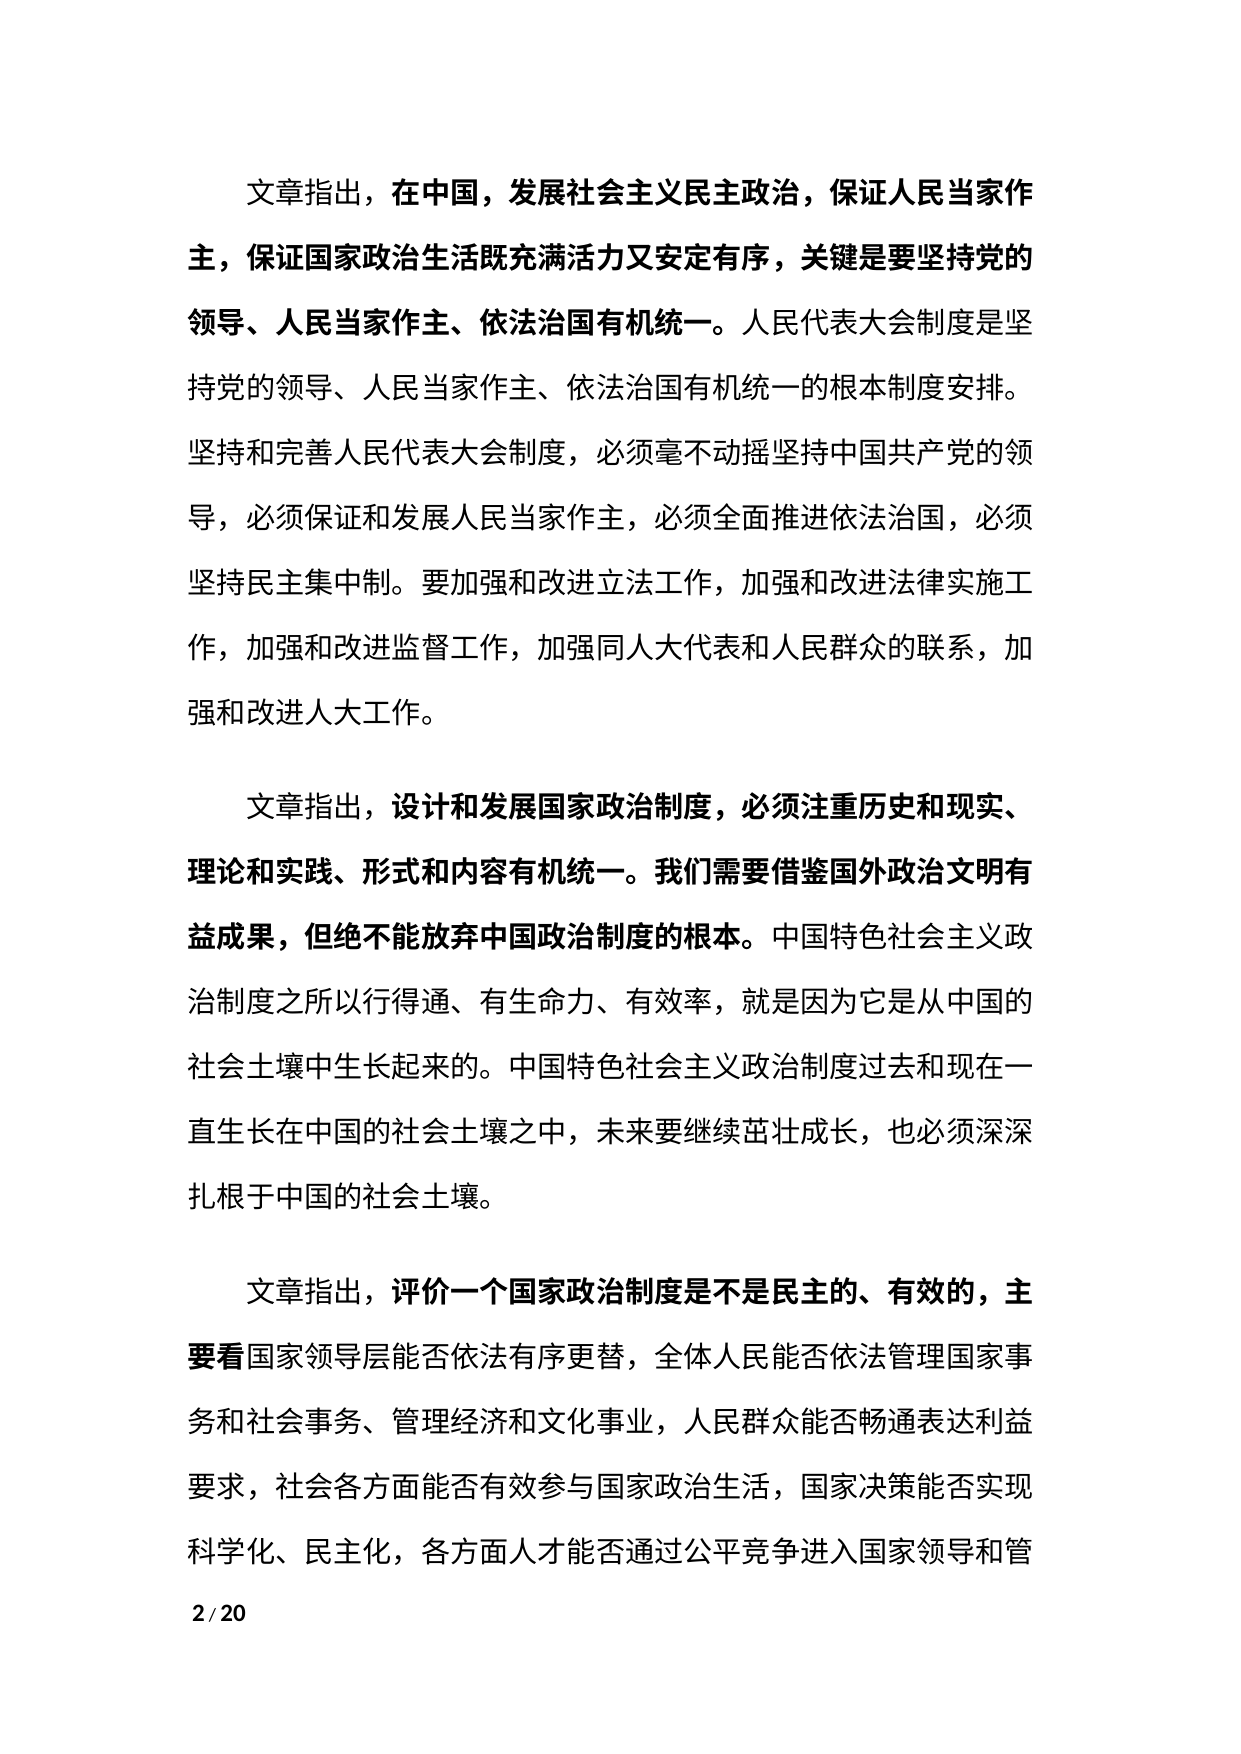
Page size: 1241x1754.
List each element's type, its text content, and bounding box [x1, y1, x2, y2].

text 文章指出，在中国，发展社会主义民主政治，保证人民当家作主，保证国家政治生活既充满活力又安定有序，关键是要坚持党的领导、人民当家作主、依法治国有机统一。人民代表大会制度是坚持党的领导、人民当家作主、依法治国有机统一的根本制度安排。坚持和完善人民代表大会制度，必须毫不动摇坚持中国共产党的领导，必须保证和发展人民当家作主，必须全面推进依法治国，必须坚持民主集中制。要加强和改进立法工作，加强和改进法律实施工作，加强和改进监督工作，加强同人大代表和人民群众的联系，加强和改进人大工作。 [187, 158, 1053, 743]
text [187, 1257, 1053, 1582]
text 文章指出，设计和发展国家政治制度，必须注重历史和现实、理论和实践、形式和内容有机统一。我们需要借鉴国外政治文明有益成果，但绝不能放弃中国政治制度的根本。中国特色社会主义政治制度之所以行得通、有生命力、有效率，就是因为它是从中国的社会土壤中生长起来的。中国特色社会主义政治制度过去和现在一直生长在中国的社会土壤之中，未来要继续茁壮成长，也必须深深扎根于中国的社会土壤。 [187, 773, 1053, 1228]
